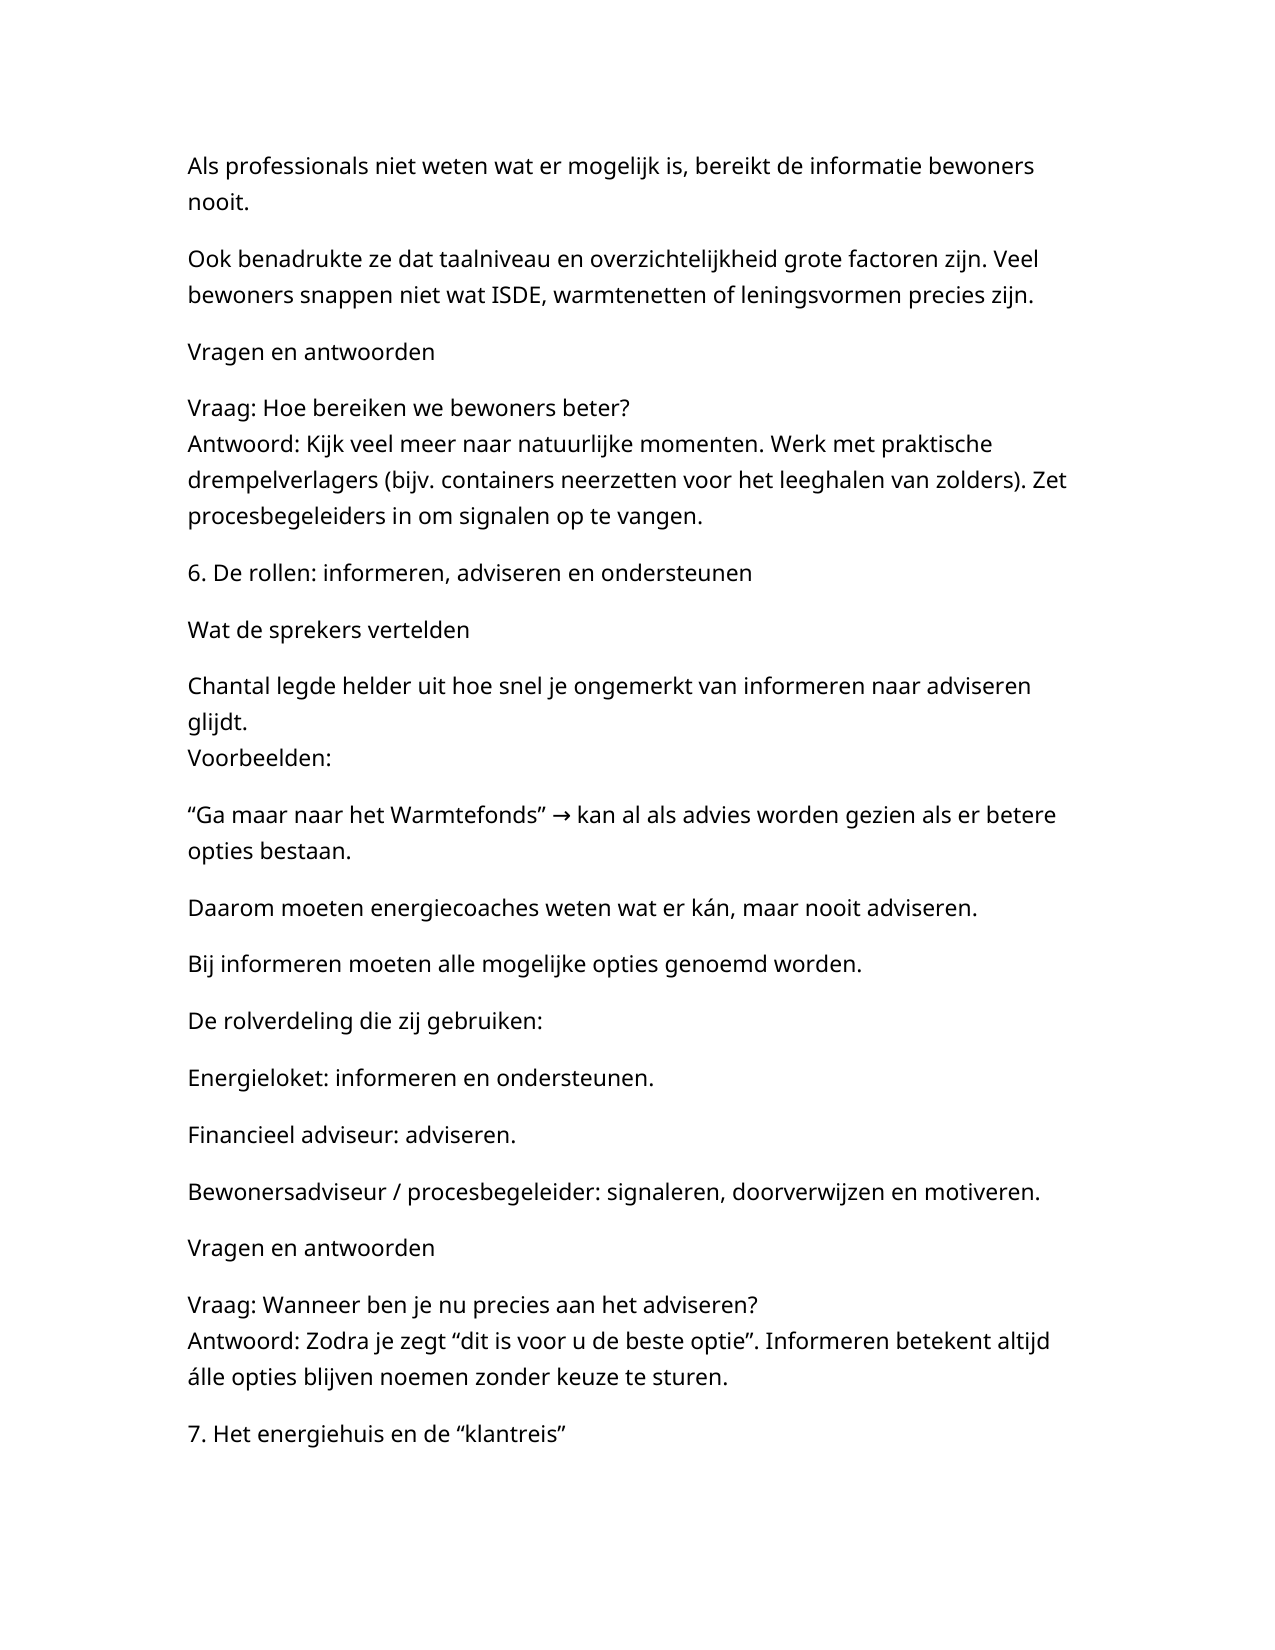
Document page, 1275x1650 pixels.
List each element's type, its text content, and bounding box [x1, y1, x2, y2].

text Daarom moeten energiecoaches weten wat er kán, maar nooit adviseren. [187, 892, 1087, 923]
text Energieloket: informeren en ondersteunen. [187, 1062, 1087, 1093]
text Als professionals niet weten wat er mogelijk is, bereikt de informatie bewoners nooit. [187, 150, 1087, 217]
text Vragen en antwoorden [187, 1232, 1087, 1263]
text Bewonersadviseur / procesbegeleider: signaleren, doorverwijzen en motiveren. [187, 1176, 1087, 1207]
text De rolverdeling die zij gebruiken: [187, 1005, 1087, 1036]
text Wat de sprekers vertelden [187, 613, 1087, 645]
text Vraag: Hoe bereiken we bewoners beter? Antwoord: Kijk veel meer naar natuurlijke momenten. Werk met praktische drempelverlagers (bijv. containers neerzetten voor het leeghalen van zolders). Zet procesbegeleiders in om signalen op te vangen. [187, 392, 1087, 531]
text Vraag: Wanneer ben je nu precies aan het adviseren? Antwoord: Zodra je zegt “dit is voor u de beste optie”. Informeren betekent altijd álle opties blijven noemen zonder keuze te sturen. [187, 1289, 1087, 1392]
text Bij informeren moeten alle mogelijke opties genoemd worden. [187, 948, 1087, 980]
text “Ga maar naar het Warmtefonds” → kan al als advies worden gezien als er betere opties bestaan. [187, 799, 1087, 866]
text Financieel adviseur: adviseren. [187, 1119, 1087, 1150]
text Ook benadrukte ze dat taalniveau en overzichtelijkheid grote factoren zijn. Veel bewoners snappen niet wat ISDE, warmtenetten of leningsvormen precies zijn. [187, 243, 1087, 310]
text Vragen en antwoorden [187, 335, 1087, 367]
text Chantal legde helder uit hoe snel je ongemerkt van informeren naar adviseren glijdt. Voorbeelden: [187, 670, 1087, 773]
text 6. De rollen: informeren, adviseren en ondersteunen [187, 557, 1087, 588]
text 7. Het energiehuis en de “klantreis” [187, 1418, 1087, 1449]
